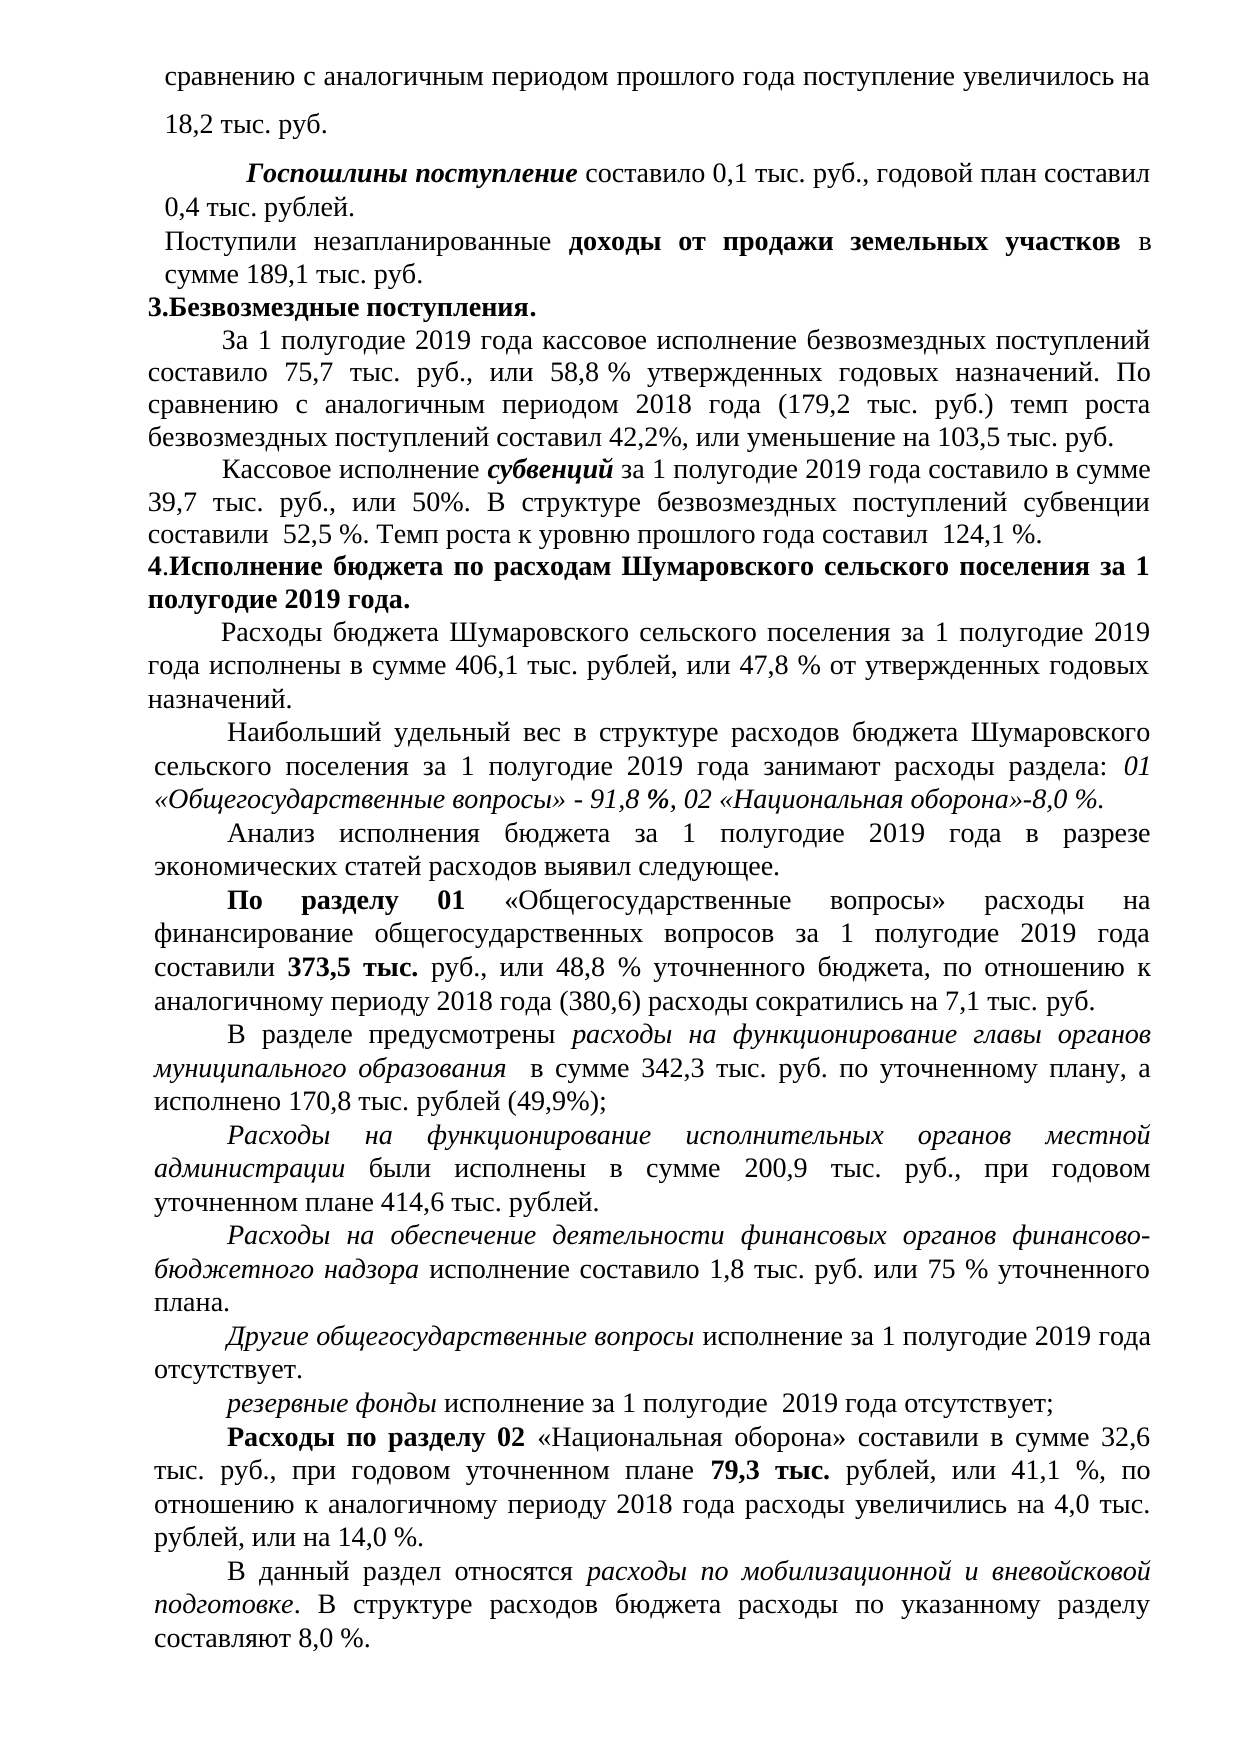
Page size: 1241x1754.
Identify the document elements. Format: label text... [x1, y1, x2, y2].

text Кассовое исполнение субвенций за 1 полугодие 2019 года составило в сумме 39,7 тыс. руб., или 50%. В структуре безвозмездных поступлений субвенции составили 52,5 %. Темп роста к уровню прошлого года составил 124,1 %. [148, 452, 1152, 549]
text Анализ исполнения бюджета за 1 полугодие 2019 года в разрезе экономических статей расходов выявил следующее. [154, 816, 1152, 883]
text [164, 59, 1152, 140]
text Расходы на обеспечение деятельности финансовых органов финансово-бюджетного надзора исполнение составило 1,8 тыс. руб. или 75 % уточненного плана. [154, 1218, 1152, 1319]
text Расходы бюджета Шумаровского сельского поселения за 1 полугодие 2019 года исполнены в сумме 406,1 тыс. рублей, или 47,8 % от утвержденных годовых назначений. [148, 614, 1152, 715]
text Расходы по разделу 02 «Национальная оборона» составили в сумме 32,6 тыс. руб., при годовом уточненном плане 79,3 тыс. рублей, или 41,1 %, по отношению к аналогичному периоду 2018 года расходы увеличились на 4,0 тыс. рублей, или на 14,0 %. [154, 1419, 1152, 1553]
text За 1 полугодие 2019 года кассовое исполнение безвозмездных поступлений составило 75,7 тыс. руб., или 58,8 % утвержденных годовых назначений. По сравнению с аналогичным периодом 2018 года (179,2 тыс. руб.) темп роста безвозмездных поступлений составил 42,2%, или уменьшение на 103,5 тыс. руб. [148, 323, 1152, 452]
text Расходы на функционирование исполнительных органов местной администрации были исполнены в сумме 200,9 тыс. руб., при годовом уточненном плане 414,6 тыс. рублей. [154, 1117, 1152, 1218]
text Наибольший удельный вес в структуре расходов бюджета Шумаровского сельского поселения за 1 полугодие 2019 года занимают расходы раздела: 01 «Общегосударственные вопросы» - 91,8 %, 02 «Национальная оборона»-8,0 %. [154, 715, 1152, 816]
text Другие общегосударственные вопросы исполнение за 1 полугодие 2019 года отсутствует. [154, 1319, 1152, 1386]
text В данный раздел относятся расходы по мобилизационной и вневойсковой подготовке. В структуре расходов бюджета расходы по указанному разделу составляют 8,0 %. [154, 1553, 1152, 1654]
text Поступили незапланированные доходы от продажи земельных участков в сумме 189,1 тыс. руб. [164, 223, 1152, 290]
text Госпошлины поступление составило 0,1 тыс. руб., годовой план составил 0,4 тыс. рублей. [164, 156, 1152, 223]
text По разделу 01 «Общегосударственные вопросы» расходы на финансирование общегосударственных вопросов за 1 полугодие 2019 года составили 373,5 тыс. руб., или 48,8 % уточненного бюджета, по отношению к аналогичному периоду 2018 года (380,6) расходы сократились на 7,1 тыс. руб. [154, 883, 1152, 1017]
text В разделе предусмотрены расходы на функционирование главы органов муниципального образования в сумме 342,3 тыс. руб. по уточненному плану, а исполнено 170,8 тыс. рублей (49,9%); [154, 1017, 1152, 1117]
text 3.Безвозмездные поступления. [148, 290, 1152, 323]
text резервные фонды исполнение за 1 полугодие 2019 года отсутствует; [154, 1386, 1152, 1419]
text 4.Исполнение бюджета по расходам Шумаровского сельского поселения за 1 полугодие 2019 года. [148, 549, 1152, 614]
